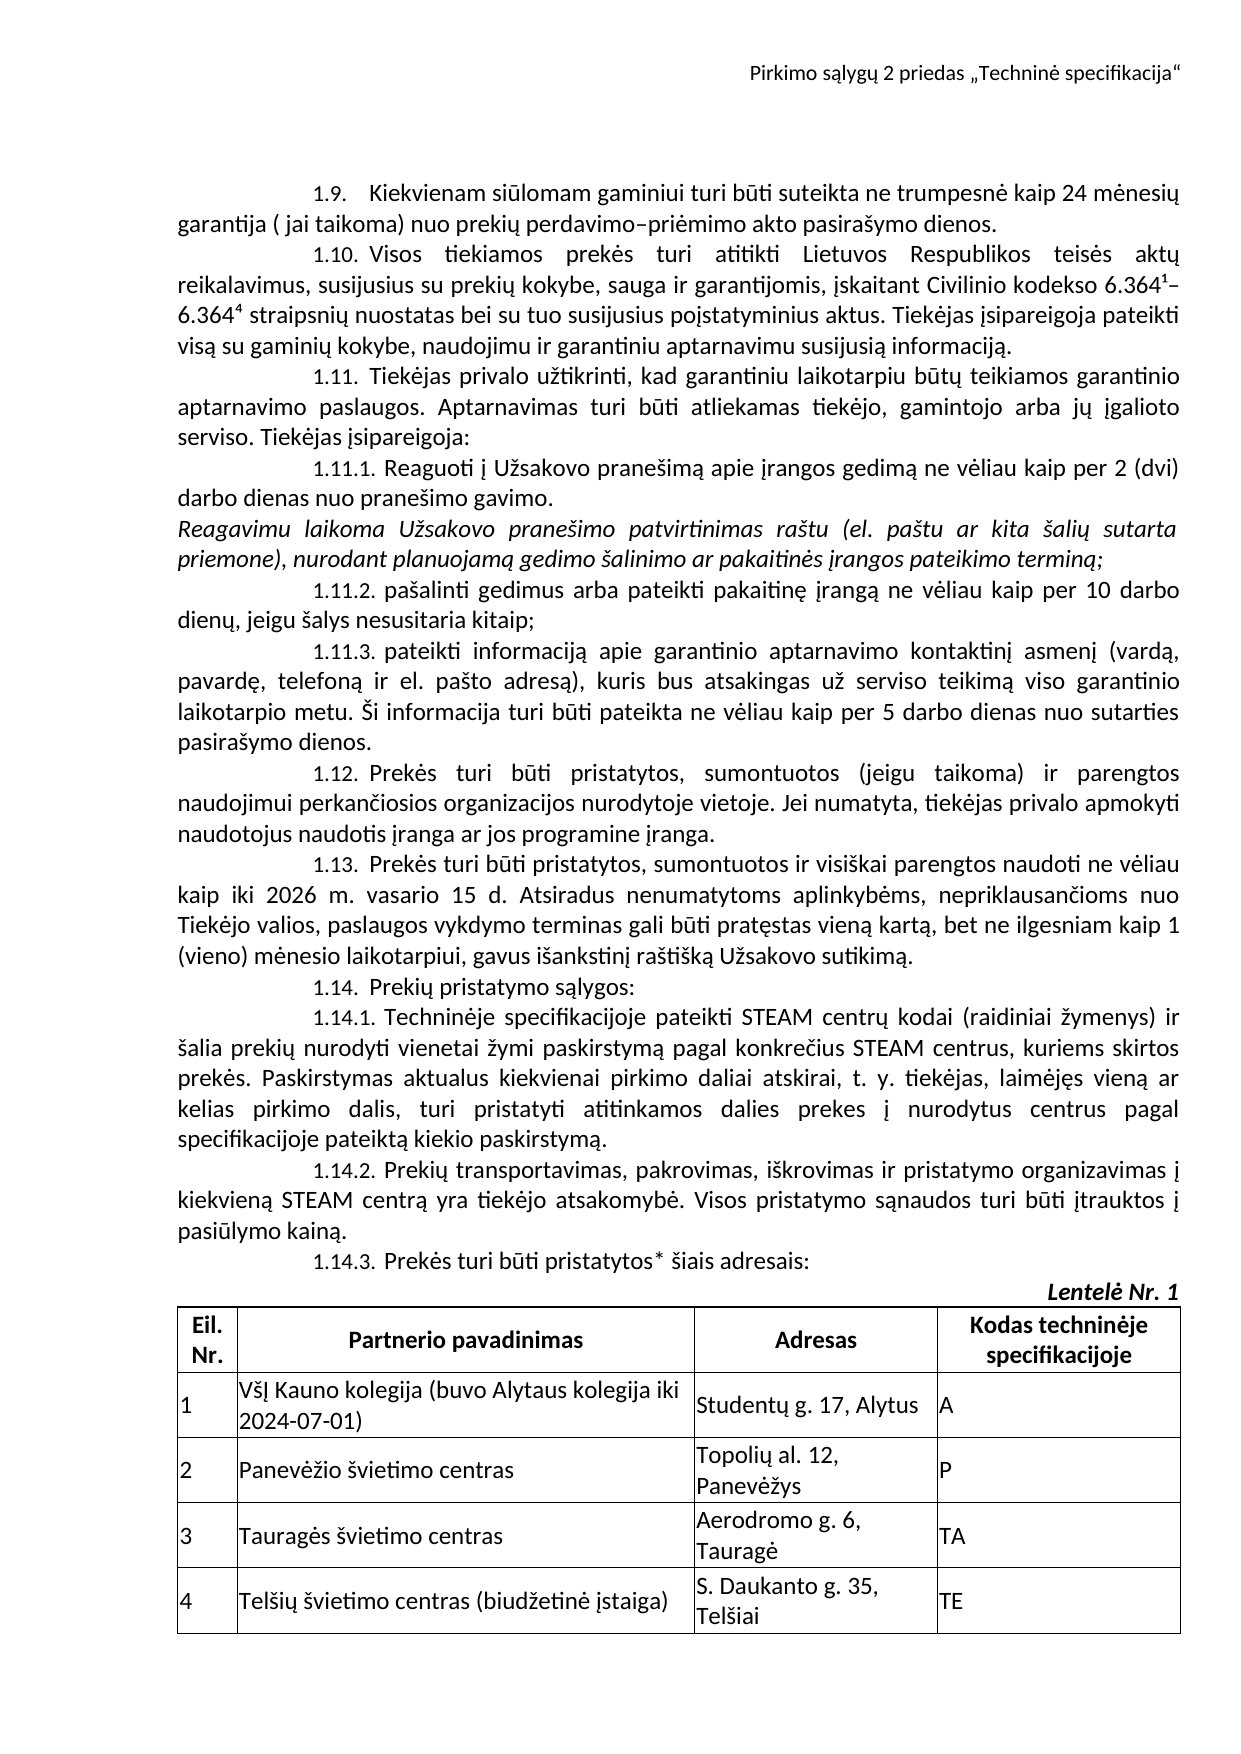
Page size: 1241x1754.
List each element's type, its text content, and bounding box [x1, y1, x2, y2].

table_cell VšĮ Kauno kolegija (buvo Alytaus kolegija iki 2024-07-01) [238, 1373, 694, 1437]
table_cell Aerodromo g. 6, Tauragė [695, 1503, 937, 1567]
table_cell Topolių al. 12, Panevėžys [695, 1438, 937, 1502]
list Tiekėjas privalo užtikrinti, kad garantiniu laikotarpiu būtų teikiamos garantinio aptarnavimo paslaugos. Aptarnavimas turi būti atliekamas tiekėjo, gamintojo arba jų įgalioto serviso. Tiekėjas įsipareigoja: [177, 360, 1181, 452]
table_cell P [938, 1438, 1180, 1502]
table_cell Studentų g. 17, Alytus [695, 1373, 937, 1437]
list Prekės turi būti pristatytos, sumontuotos (jeigu taikoma) ir parengtos naudojimui perkančiosios organizacijos nurodytoje vietoje. Jei numatyta, tiekėjas privalo apmokyti naudotojus naudotis įranga ar jos programine įranga. [177, 757, 1181, 849]
table_cell Tauragės švietimo centras [238, 1503, 694, 1567]
table_cell Panevėžio švietimo centras [238, 1438, 694, 1502]
table_header Eil. Nr. [178, 1308, 237, 1372]
table_cell 1 [178, 1373, 237, 1437]
table_cell A [938, 1373, 1180, 1437]
list Techninėje specifikacijoje pateikti STEAM centrų kodai (raidiniai žymenys) ir šalia prekių nurodyti vienetai žymi paskirstymą pagal konkrečius STEAM centrus, kuriems skirtos prekės. Paskirstymas aktualus kiekvienai pirkimo daliai atskirai, t. y. tiekėjas, laimėjęs vieną ar kelias pirkimo dalis, turi pristatyti atitinkamos dalies prekes į nurodytus centrus pagal specifikacijoje pateiktą kiekio paskirstymą. [177, 1001, 1181, 1154]
text Reagavimu laikoma Užsakovo pranešimo patvirtinimas raštu (el. paštu ar kita šalių sutarta priemone), nurodant planuojamą gedimo šalinimo ar pakaitinės įrangos pateikimo terminą; [177, 513, 1181, 574]
list Prekių pristatymo sąlygos: [177, 971, 1181, 1001]
list Reaguoti į Užsakovo pranešimą apie įrangos gedimą ne vėliau kaip per 2 (dvi) darbo dienas nuo pranešimo gavimo. [177, 452, 1181, 513]
table_cell TA [938, 1503, 1180, 1567]
list Prekės turi būti pristatytos* šiais adresais: [177, 1245, 1181, 1276]
list pašalinti gedimus arba pateikti pakaitinę įrangą ne vėliau kaip per 10 darbo dienų, jeigu šalys nesusitaria kitaip; [177, 574, 1181, 635]
table_cell TE [938, 1568, 1180, 1632]
table_header Kodas techninėje specifikacijoje [938, 1308, 1180, 1372]
list Visos tiekiamos prekės turi atitikti Lietuvos Respublikos teisės aktų reikalavimus, susijusius su prekių kokybe, sauga ir garantijomis, įskaitant Civilinio kodekso 6.364¹–6.364⁴ straipsnių nuostatas bei su tuo susijusius poįstatyminius aktus. Tiekėjas įsipareigoja pateikti visą su gaminių kokybe, naudojimu ir garantiniu aptarnavimu susijusią informaciją. [177, 238, 1181, 360]
list Prekių transportavimas, pakrovimas, iškrovimas ir pristatymo organizavimas į kiekvieną STEAM centrą yra tiekėjo atsakomybė. Visos pristatymo sąnaudos turi būti įtrauktos į pasiūlymo kainą. [177, 1154, 1181, 1245]
table_cell 4 [178, 1568, 237, 1632]
table_header Adresas [695, 1308, 937, 1372]
table_cell 2 [178, 1438, 237, 1502]
list pateikti informaciją apie garantinio aptarnavimo kontaktinį asmenį (vardą, pavardę, telefoną ir el. pašto adresą), kuris bus atsakingas už serviso teikimą viso garantinio laikotarpio metu. Ši informacija turi būti pateikta ne vėliau kaip per 5 darbo dienas nuo sutarties pasirašymo dienos. [177, 635, 1181, 757]
table_cell S. Daukanto g. 35, Telšiai [695, 1568, 937, 1632]
table_header Partnerio pavadinimas [238, 1308, 694, 1372]
table_cell 3 [178, 1503, 237, 1567]
list Kiekvienam siūlomam gaminiui turi būti suteikta ne trumpesnė kaip 24 mėnesių garantija ( jai taikoma) nuo prekių perdavimo–priėmimo akto pasirašymo dienos. [177, 177, 1181, 238]
table_cell Telšių švietimo centras (biudžetinė įstaiga) [238, 1568, 694, 1632]
text Lentelė Nr. 1 [177, 1276, 1181, 1306]
list Prekės turi būti pristatytos, sumontuotos ir visiškai parengtos naudoti ne vėliau kaip iki 2026 m. vasario 15 d. Atsiradus nenumatytoms aplinkybėms, nepriklausančioms nuo Tiekėjo valios, paslaugos vykdymo terminas gali būti pratęstas vieną kartą, bet ne ilgesniam kaip 1 (vieno) mėnesio laikotarpiui, gavus išankstinį raštišką Užsakovo sutikimą. [177, 849, 1181, 971]
